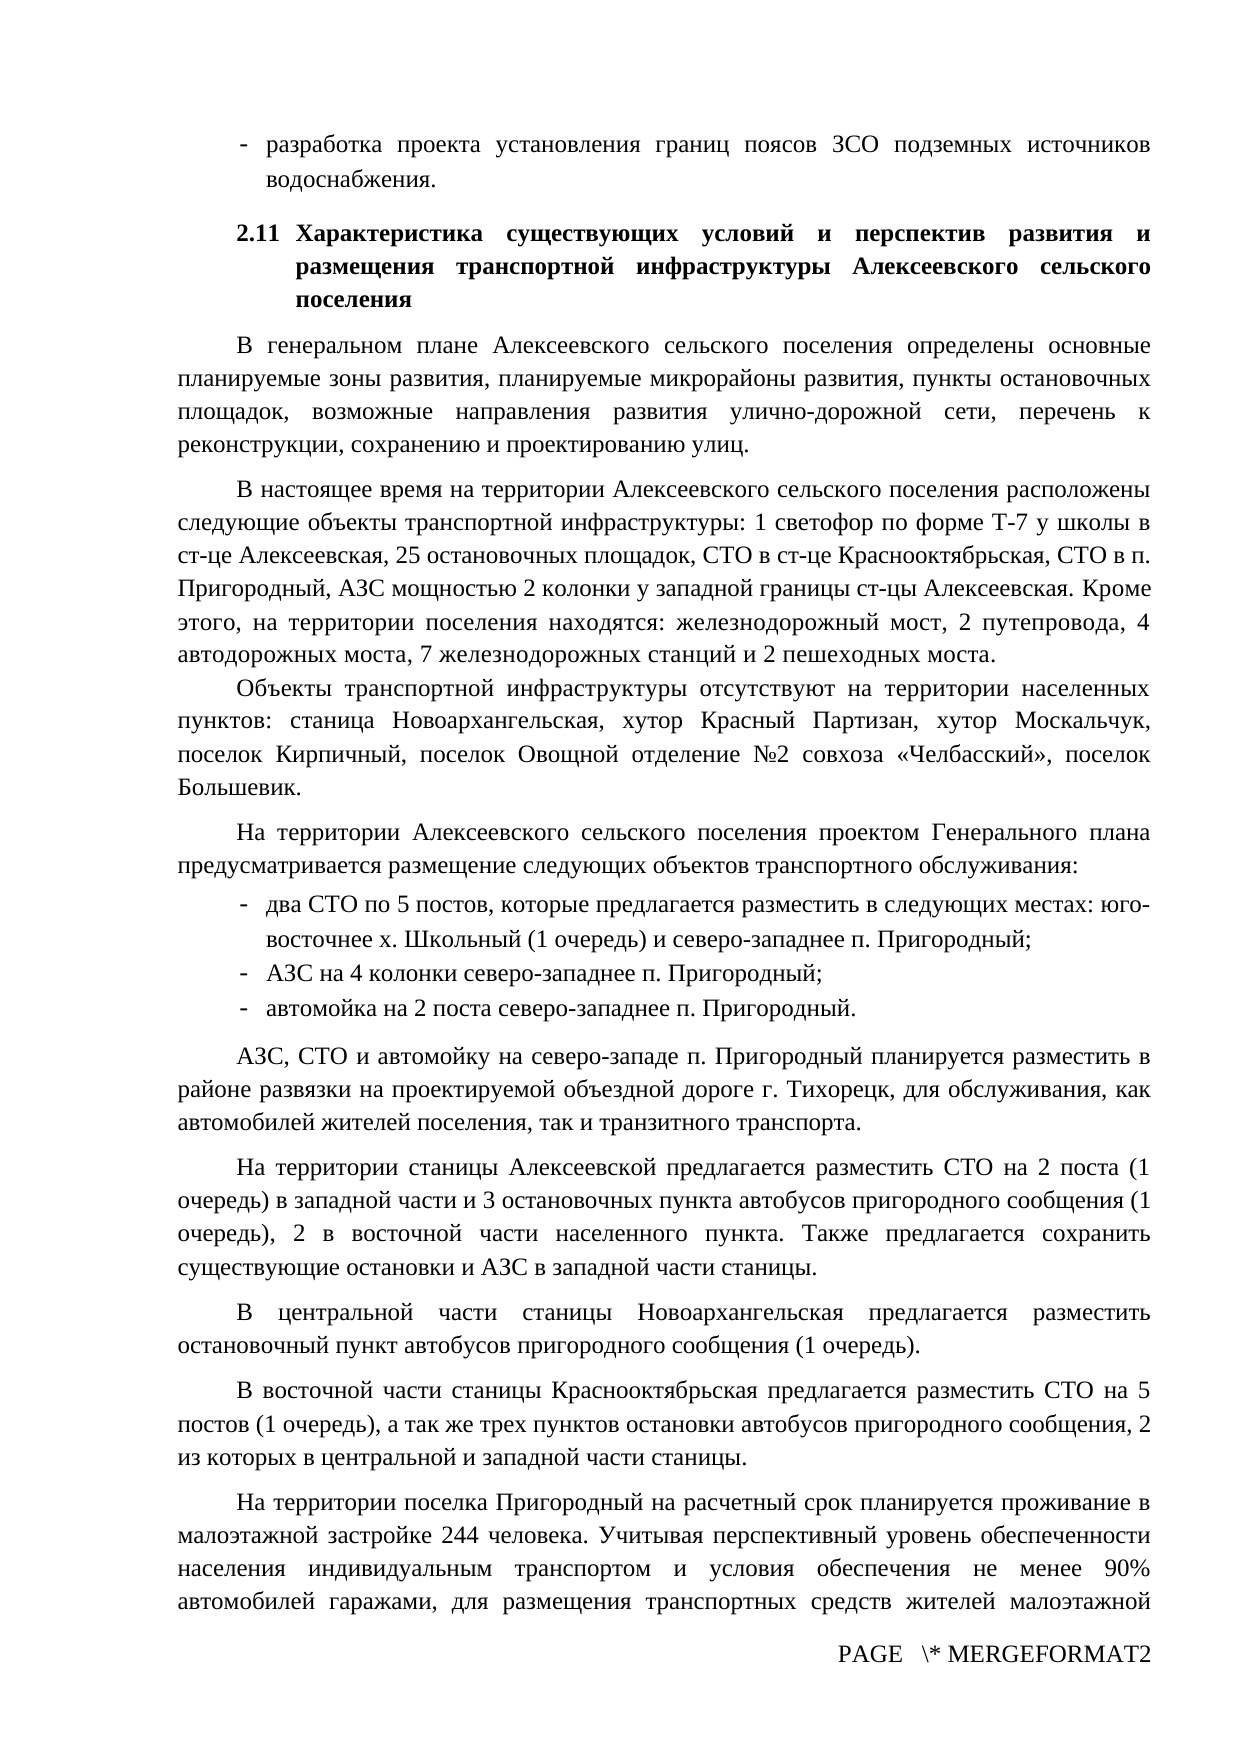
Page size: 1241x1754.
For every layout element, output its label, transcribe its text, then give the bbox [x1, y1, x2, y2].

list АЗС на 4 колонки северо-западнее п. Пригородный; [236, 958, 1152, 988]
text В генеральном плане Алексеевского сельского поселения определены основные планируемые зоны развития, планируемые микрорайоны развития, пункты остановочных площадок, возможные направления развития улично-дорожной сети, перечень к реконструкции, сохранению и проектированию улиц. [177, 330, 1152, 458]
text Объекты транспортной инфраструктуры отсутствуют на территории населенных пунктов: станица Новоархангельская, хутор Красный Партизан, хутор Москальчук, поселок Кирпичный, поселок Овощной отделение №2 совхоза «Челбасский», поселок Большевик. [177, 673, 1152, 800]
text В восточной части станицы Краснооктябрьская предлагается разместить СТО на 5 постов (1 очередь), а так же трех пунктов остановки автобусов пригородного сообщения, 2 из которых в центральной и западной части станицы. [177, 1376, 1152, 1470]
list автомойка на 2 поста северо-западнее п. Пригородный. [236, 993, 1152, 1024]
text В настоящее время на территории Алексеевского сельского поселения расположены следующие объекты транспортной инфраструктуры: 1 светофор по форме Т-7 у школы в ст-це Алексеевская, 25 остановочных площадок, СТО в ст-це Краснооктябрьская, СТО в п. Пригородный, АЗС мощностью 2 колонки у западной границы ст-цы Алексеевская. Кроме этого, на территории поселения находятся: железнодорожный мост, 2 путепровода, 4 автодорожных моста, 7 железнодорожных станций и 2 пешеходных моста. [177, 474, 1152, 668]
list два СТО по 5 постов, которые предлагается разместить в следующих местах: юго-восточнее х. Школьный (1 очередь) и северо-западнее п. Пригородный; [236, 889, 1152, 953]
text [177, 1487, 1152, 1615]
list разработка проекта установления границ поясов ЗСО подземных источников водоснабжения. [236, 129, 1152, 193]
text Характеристика существующих условий и перспектив развития и размещения транспортной инфраструктуры Алексеевского сельского поселения [236, 218, 1152, 313]
text АЗС, СТО и автомойку на северо-западе п. Пригородный планируется разместить в районе развязки на проектируемой объездной дороге г. Тихорецк, для обслуживания, как автомобилей жителей поселения, так и транзитного транспорта. [177, 1041, 1152, 1136]
text В центральной части станицы Новоархангельская предлагается разместить остановочный пункт автобусов пригородного сообщения (1 очередь). [177, 1297, 1152, 1359]
text На территории станицы Алексеевской предлагается разместить СТО на 2 поста (1 очередь) в западной части и 3 остановочных пункта автобусов пригородного сообщения (1 очередь), 2 в восточной части населенного пункта. Также предлагается сохранить существующие остановки и АЗС в западной части станицы. [177, 1152, 1152, 1280]
text На территории Алексеевского сельского поселения проектом Генерального плана предусматривается размещение следующих объектов транспортного обслуживания: [177, 817, 1152, 879]
